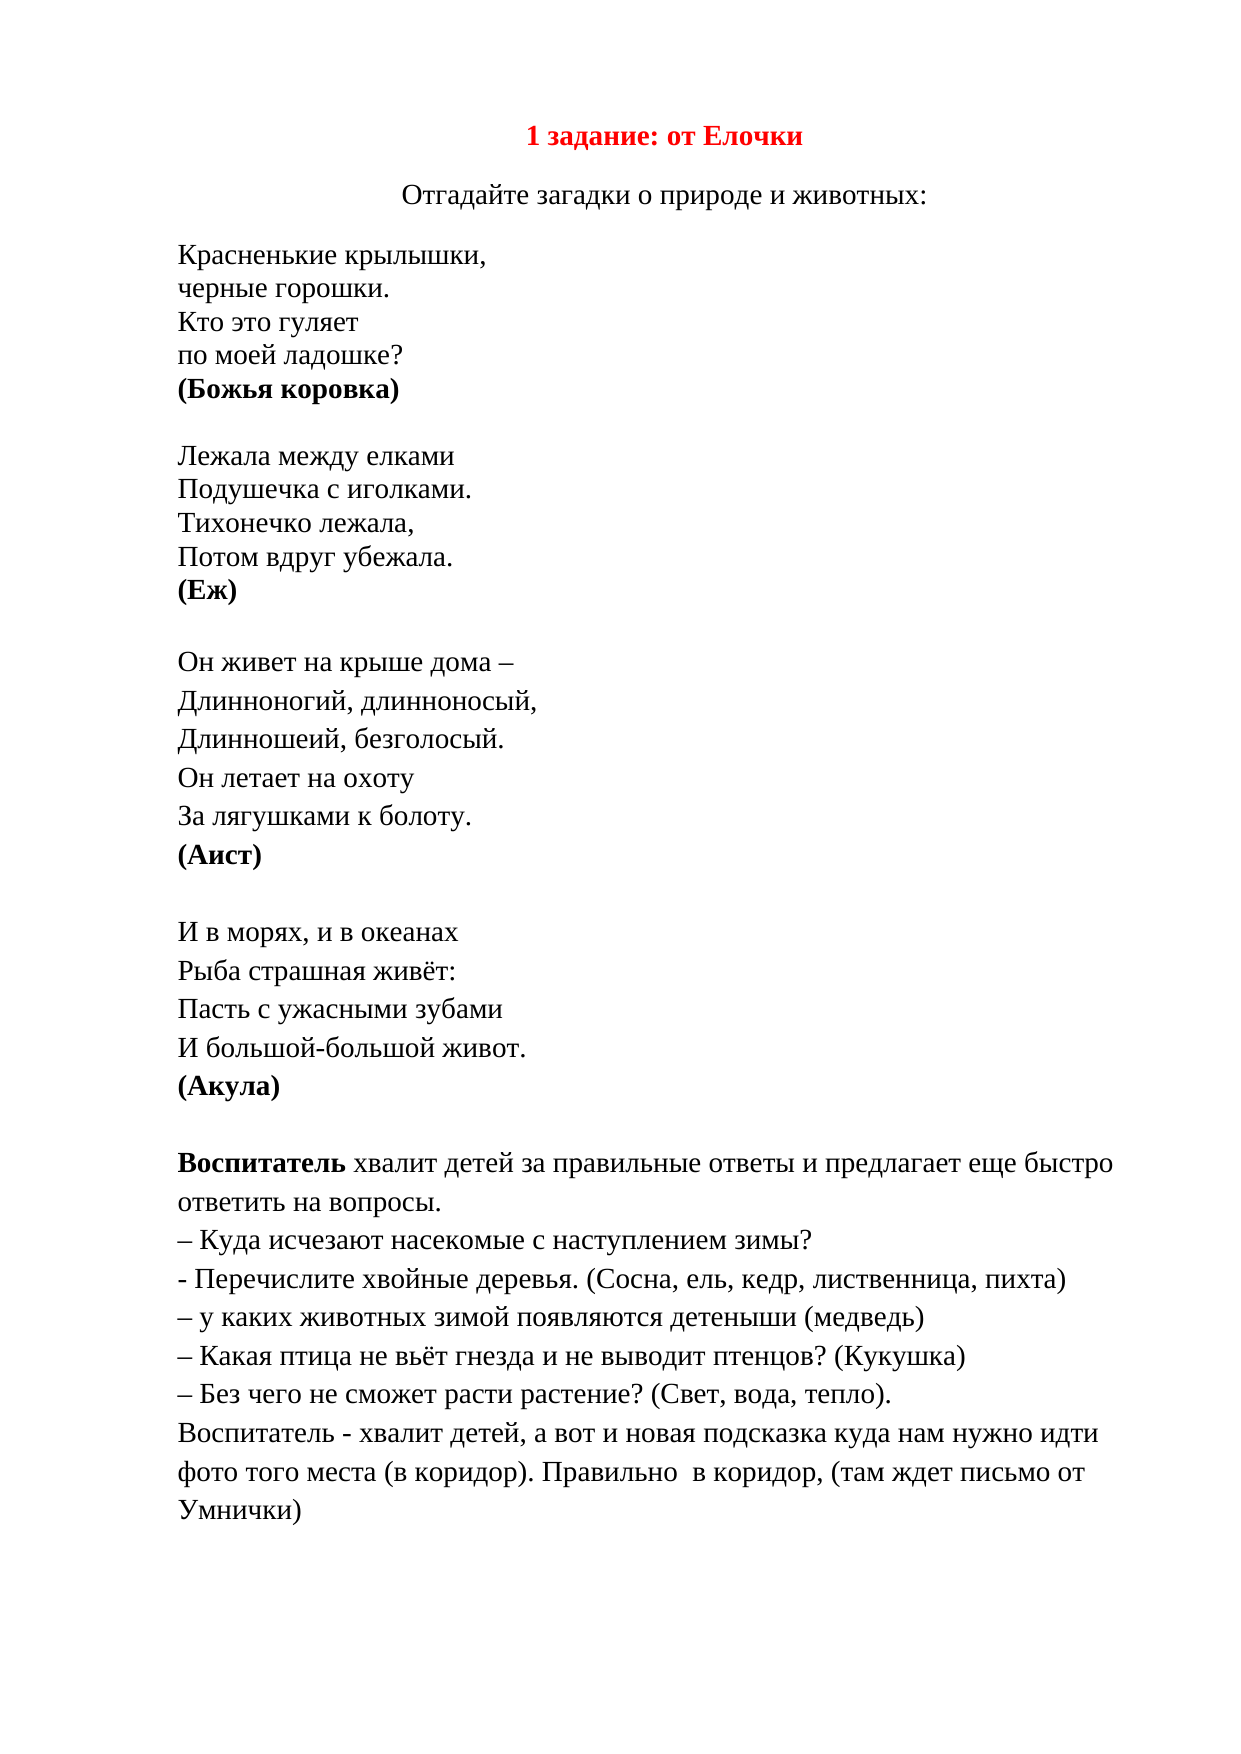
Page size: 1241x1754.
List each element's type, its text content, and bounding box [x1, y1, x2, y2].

text Лежала между елками [177, 438, 1152, 472]
text (Божья коровка) [177, 371, 1152, 404]
text – Без чего не сможет расти растение? (Свет, вода, тепло). [177, 1377, 1152, 1410]
text – Куда исчезают насекомые с наступлением зимы? [177, 1222, 1152, 1256]
text За лягушками к болоту. [177, 798, 1152, 832]
text Рыба страшная живёт: [177, 953, 1152, 986]
text Отгадайте загадки о природе и животных: [177, 177, 1152, 211]
text Длинноногий, длинноносый, [177, 683, 1152, 716]
text (Аист) [177, 837, 1152, 871]
text Тихонечко лежала, [177, 505, 1152, 539]
text 1 задание: от Елочки [177, 118, 1152, 152]
text Воспитатель хвалит детей за правильные ответы и предлагает еще быстро ответить на вопросы. [177, 1145, 1152, 1217]
text – Какая птица не вьёт гнезда и не выводит птенцов? (Кукушка) [177, 1338, 1152, 1372]
text по моей ладошке? [177, 337, 1152, 371]
text Он летает на охоту [177, 760, 1152, 793]
text И в морях, и в океанах [177, 914, 1152, 948]
text - Перечислите хвойные деревья. (Сосна, ель, кедр, лиственница, пихта) [177, 1261, 1152, 1294]
text Потом вдруг убежала. [177, 539, 1152, 572]
text Он живет на крыше дома – [177, 644, 1152, 678]
text (Акула) [177, 1068, 1152, 1102]
text Длинношеий, безголосый. [177, 721, 1152, 755]
text Воспитатель - хвалит детей, а вот и новая подсказка куда нам нужно идти фото того места (в коридор). Правильно в коридор, (там ждет письмо от Умнички) [177, 1415, 1152, 1526]
text Кто это гуляет [177, 304, 1152, 337]
text черные горошки. [177, 270, 1152, 304]
text Подушечка с иголками. [177, 472, 1152, 505]
text И большой-большой живот. [177, 1030, 1152, 1063]
text – у каких животных зимой появляются детеныши (медведь) [177, 1299, 1152, 1333]
text Пасть с ужасными зубами [177, 991, 1152, 1025]
text Красненькие крылышки, [177, 237, 1152, 270]
text (Еж) [177, 572, 1152, 606]
